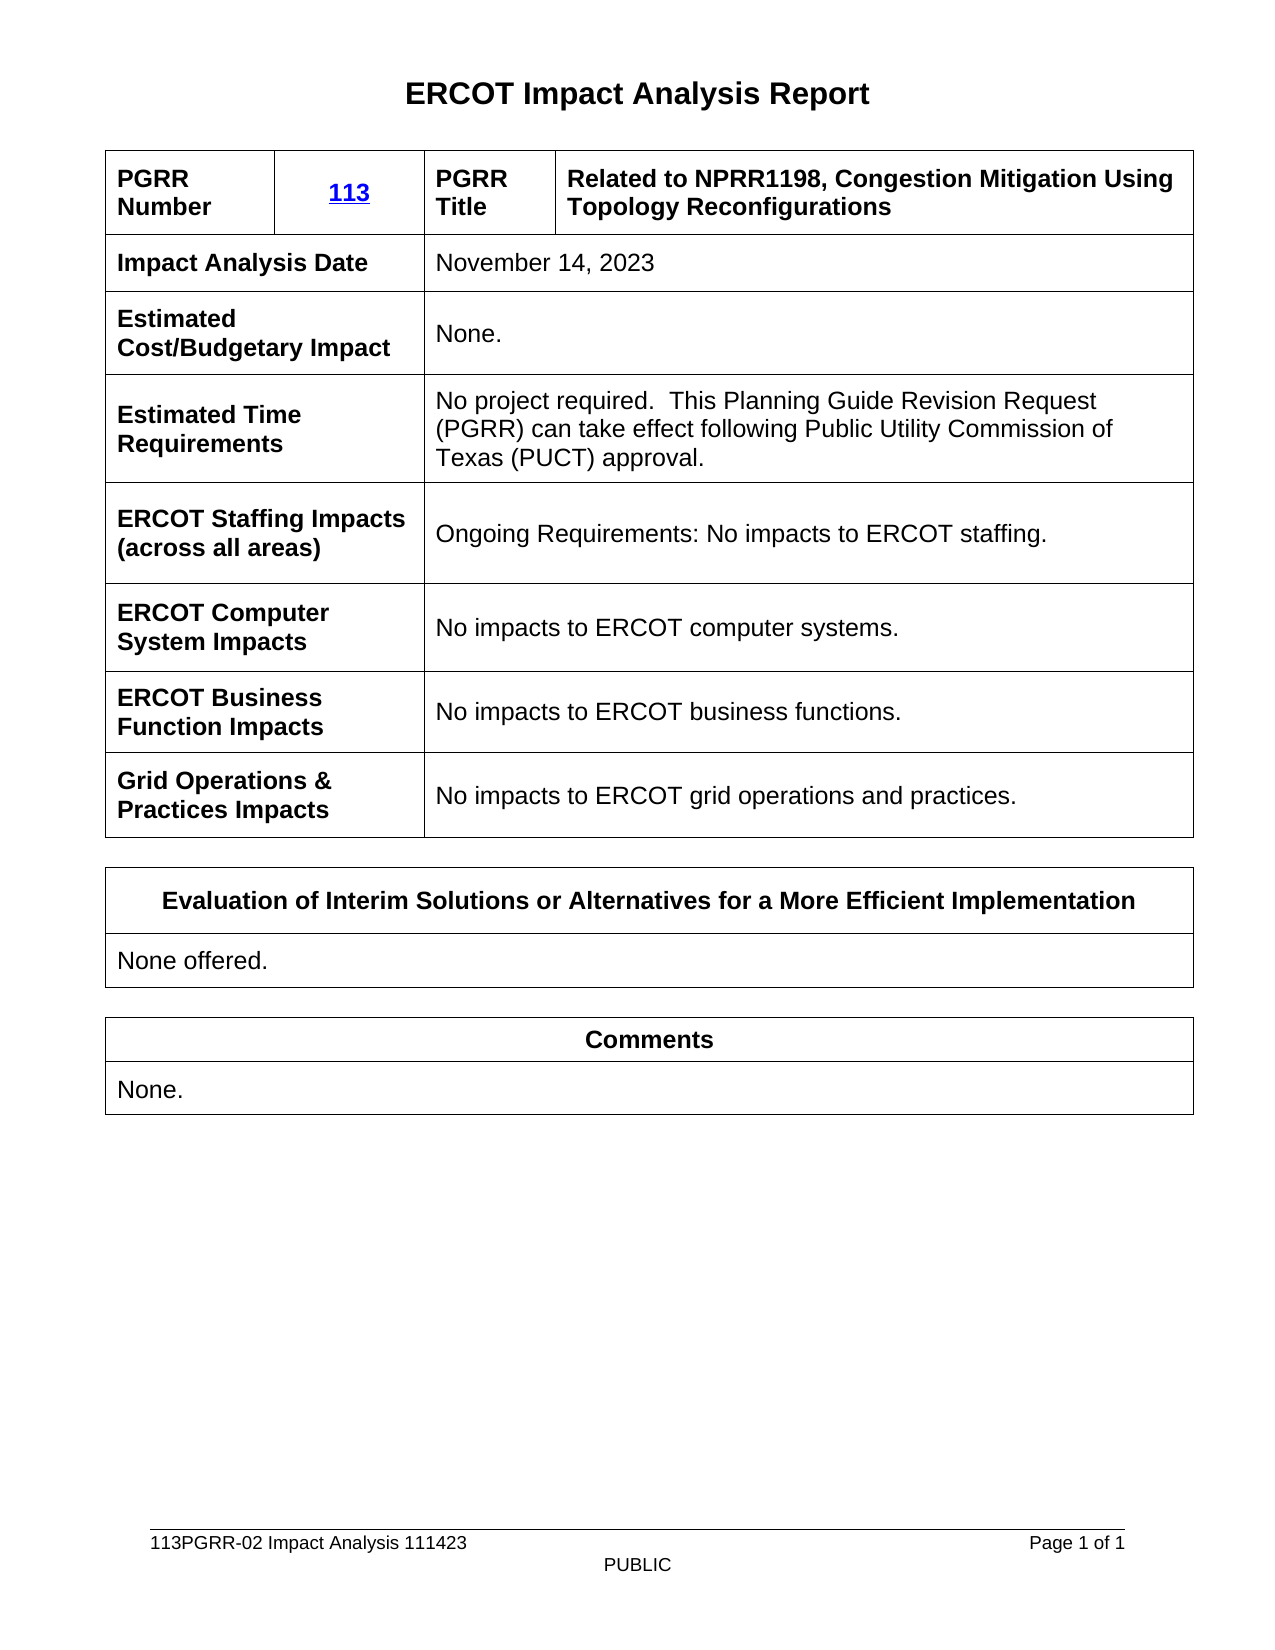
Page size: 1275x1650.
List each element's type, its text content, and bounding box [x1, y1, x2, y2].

table_cell None. [106, 1062, 1193, 1114]
table_cell None offered. [106, 934, 1193, 987]
table_cell No project required. This Planning Guide Revision Request (PGRR) can take effect following Public Utility Commission of Texas (PUCT) approval. [425, 375, 1193, 482]
table_cell November 14, 2023 [425, 235, 1193, 291]
table_cell No impacts to ERCOT business functions. [425, 672, 1193, 752]
table_cell ERCOT Staffing Impacts (across all areas) [106, 483, 424, 582]
table_cell Estimated Time Requirements [106, 375, 424, 482]
table_header Comments [106, 1018, 1193, 1061]
table_header 113 [275, 151, 424, 233]
table_cell No impacts to ERCOT grid operations and practices. [425, 753, 1193, 837]
table_cell ERCOT Computer System Impacts [106, 584, 424, 671]
table_cell Estimated Cost/Budgetary Impact [106, 292, 424, 374]
table_header PGRR Title [425, 151, 555, 233]
table_header Related to NPRR1198, Congestion Mitigation Using Topology Reconfigurations [556, 151, 1193, 233]
table_header PGRR Number [106, 151, 274, 233]
table_cell No impacts to ERCOT computer systems. [425, 584, 1193, 671]
table_cell Ongoing Requirements: No impacts to ERCOT staffing. [425, 483, 1193, 582]
table_cell None. [425, 292, 1193, 374]
table_cell Impact Analysis Date [106, 235, 424, 291]
table_header Evaluation of Interim Solutions or Alternatives for a More Efficient Implementation [106, 868, 1193, 932]
table_cell Grid Operations & Practices Impacts [106, 753, 424, 837]
table_cell ERCOT Business Function Impacts [106, 672, 424, 752]
